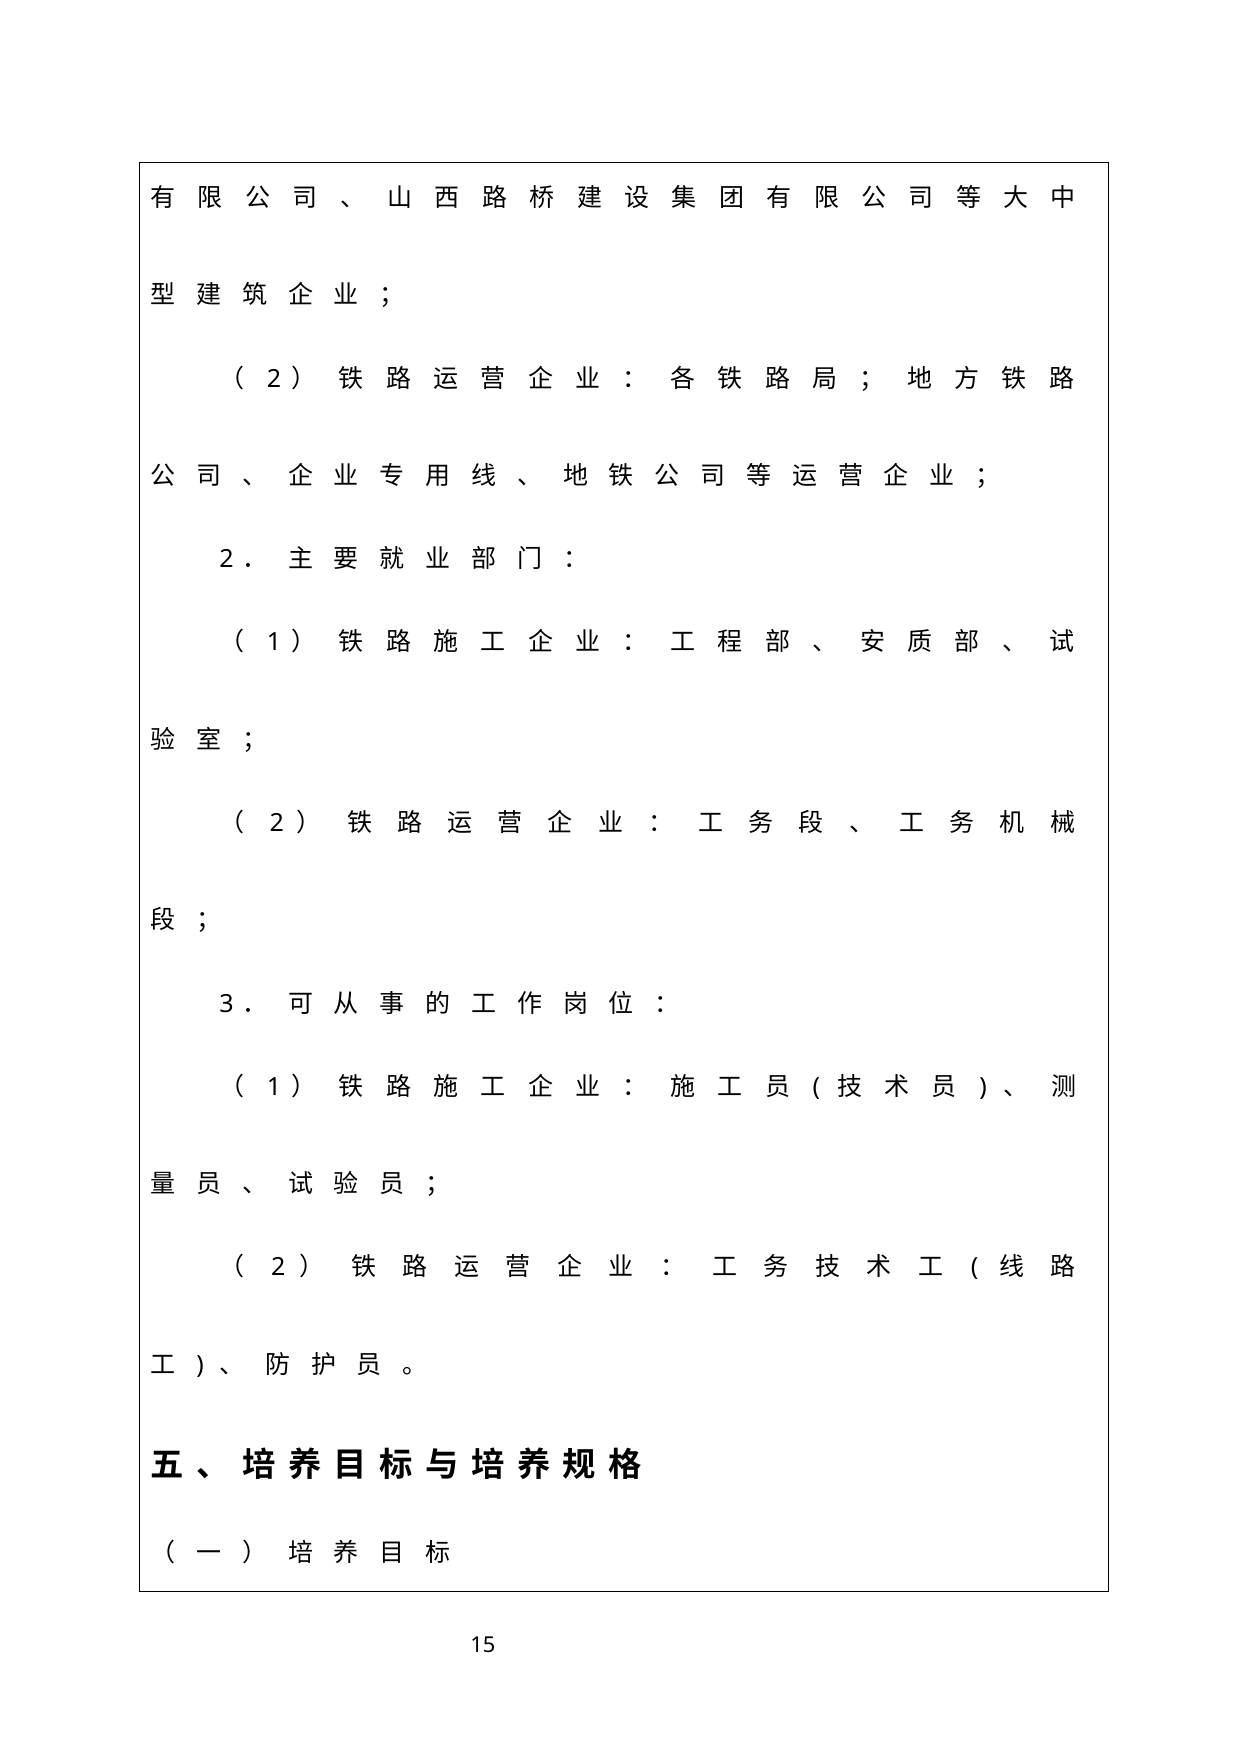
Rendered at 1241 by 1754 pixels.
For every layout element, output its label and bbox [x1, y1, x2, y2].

table_header [140, 163, 1108, 1591]
